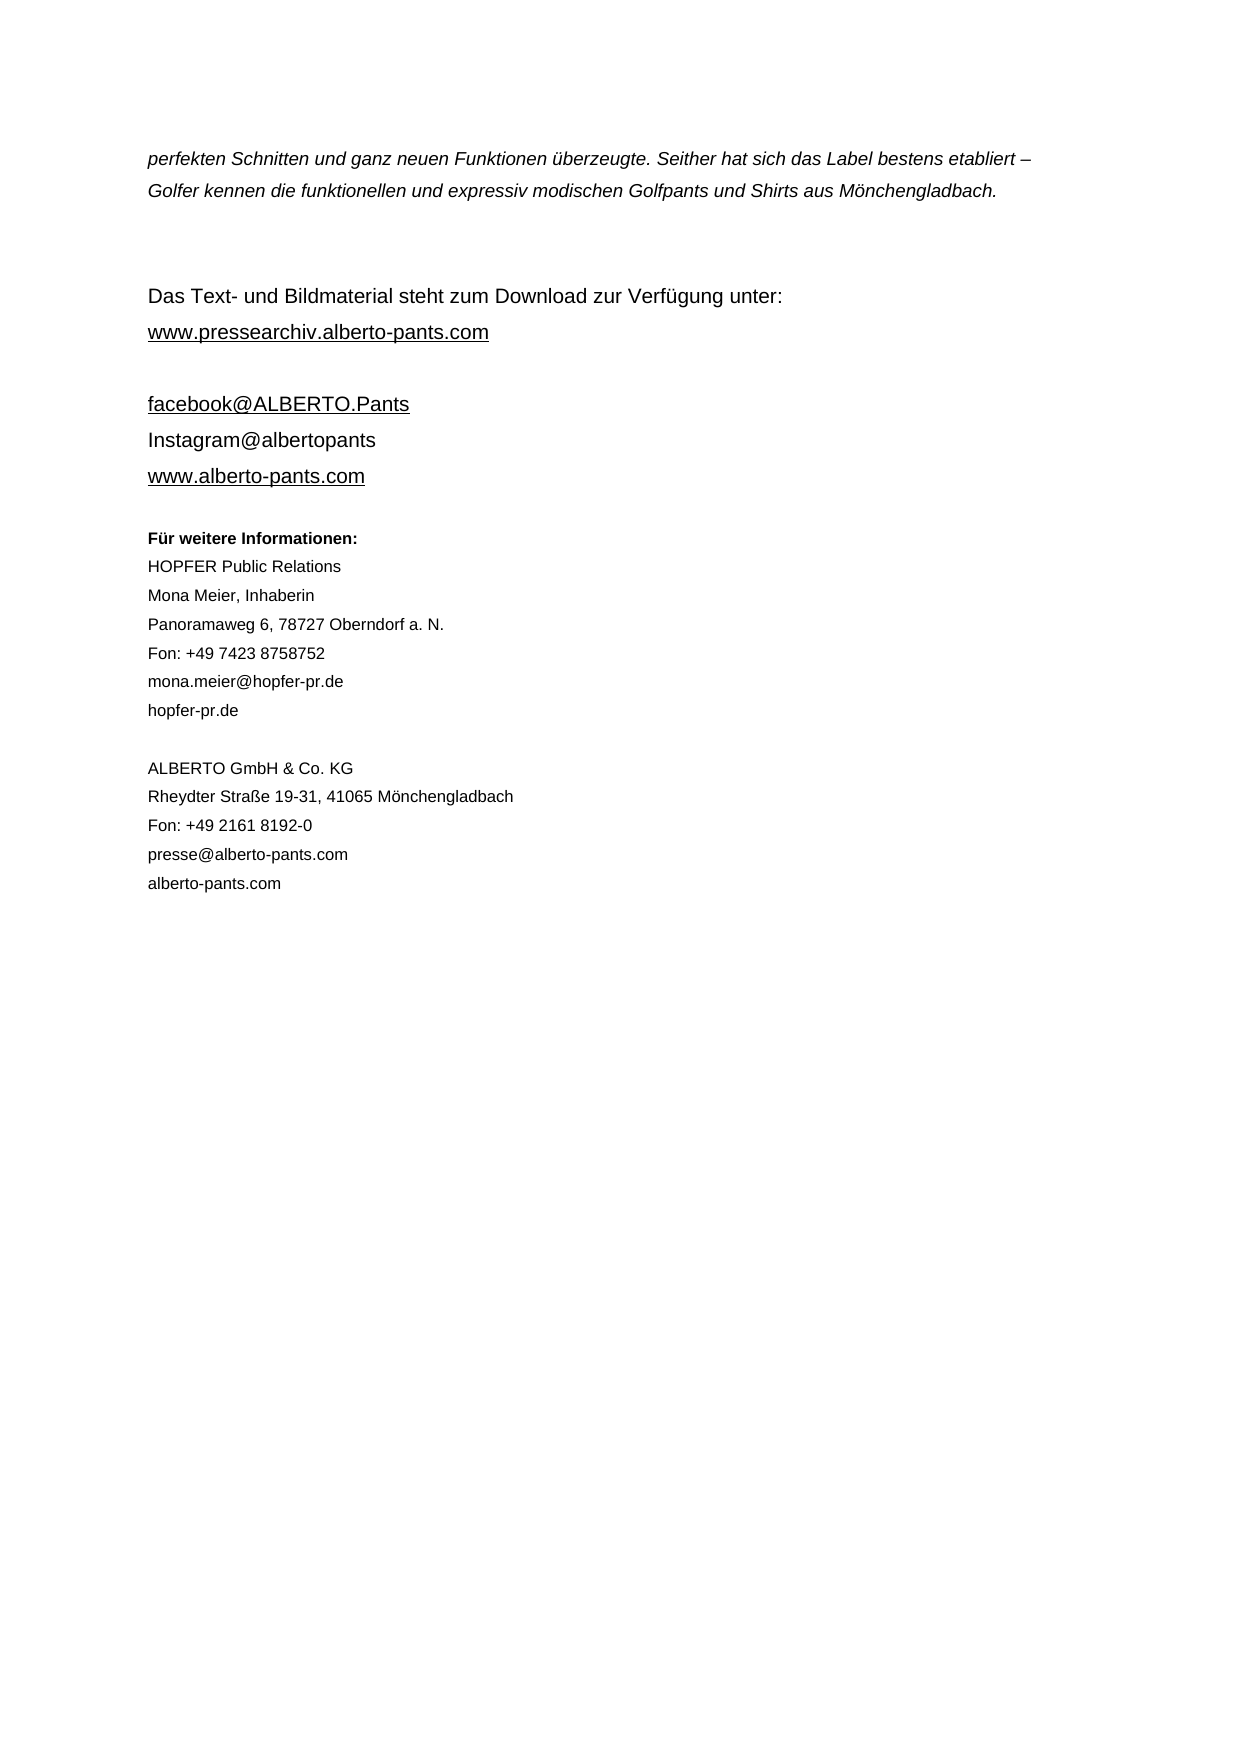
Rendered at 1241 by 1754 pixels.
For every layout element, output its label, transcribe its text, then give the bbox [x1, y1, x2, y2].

text Fon: +49 7423 8758752 [148, 643, 1078, 663]
text Für weitere Informationen: [148, 528, 1078, 548]
text Das Text- und Bildmaterial steht zum Download zur Verfügung unter: [148, 284, 1078, 308]
text www.pressearchiv.alberto-pants.com [148, 320, 1078, 344]
text alberto-pants.com [148, 873, 1173, 893]
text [148, 148, 1034, 202]
text presse@alberto-pants.com [148, 845, 1173, 864]
text facebook@ALBERTO.Pants [148, 392, 1078, 416]
text mona.meier@hopfer-pr.de [148, 672, 1078, 691]
text Rheydter Straße 19-31, 41065 Mönchengladbach [148, 787, 1173, 806]
text Mona Meier, Inhaberin [148, 586, 1078, 605]
text www.alberto-pants.com [148, 464, 1078, 488]
text HOPFER Public Relations [148, 557, 1078, 576]
text Fon: +49 2161 8192-0 [148, 816, 1173, 835]
text Instagram@albertopants [148, 428, 1078, 452]
text hopfer-pr.de [148, 701, 1078, 720]
text Panoramaweg 6, 78727 Oberndorf a. N. [148, 615, 1078, 634]
text ALBERTO GmbH & Co. KG [148, 758, 1173, 778]
